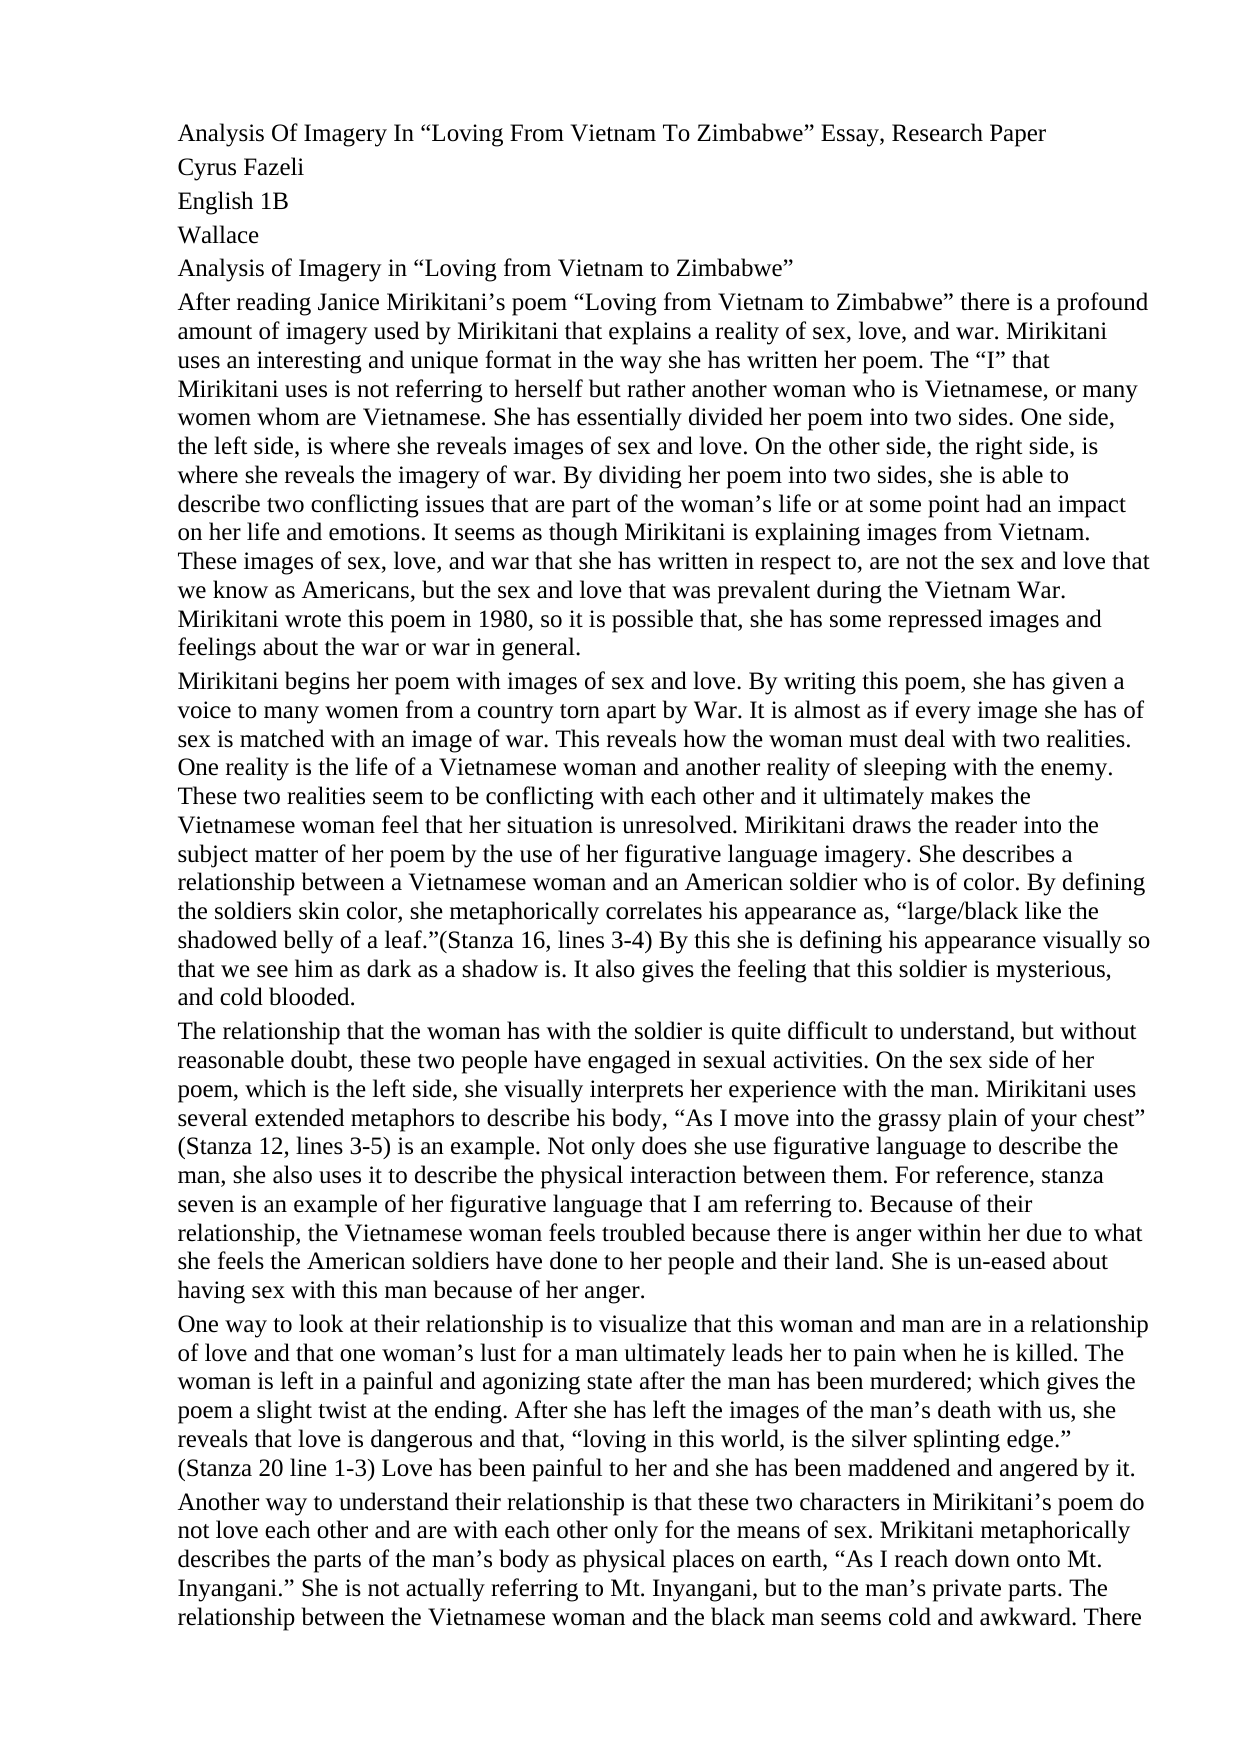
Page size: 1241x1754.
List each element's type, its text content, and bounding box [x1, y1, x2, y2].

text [177, 1487, 1152, 1630]
text Cyrus Fazeli [177, 152, 1152, 181]
text English 1B [177, 186, 1152, 214]
text Analysis of Imagery in “Loving from Vietnam to Zimbabwe” [177, 253, 1152, 282]
text One way to look at their relationship is to visualize that this woman and man are in a relationship of love and that one woman’s lust for a man ultimately leads her to pain when he is killed. The woman is left in a painful and agonizing state after the man has been murdered; which gives the poem a slight twist at the ending. After she has left the images of the man’s death with us, she reveals that love is dangerous and that, “loving in this world, is the silver splinting edge.” (Stanza 20 line 1-3) Love has been painful to her and she has been maddened and angered by it. [177, 1309, 1152, 1481]
text Wallace [177, 220, 1152, 248]
text After reading Janice Mirikitani’s poem “Loving from Vietnam to Zimbabwe” there is a profound amount of imagery used by Mirikitani that explains a reality of sex, love, and war. Mirikitani uses an interesting and unique format in the way she has written her poem. The “I” that Mirikitani uses is not referring to herself but rather another woman who is Vietnamese, or many women whom are Vietnamese. She has essentially divided her poem into two sides. One side, the left side, is where she reveals images of sex and love. On the other side, the right side, is where she reveals the imagery of war. By dividing her poem into two sides, she is able to describe two conflicting issues that are part of the woman’s life or at some point had an impact on her life and emotions. It seems as though Mirikitani is explaining images from Vietnam. These images of sex, love, and war that she has written in respect to, are not the sex and love that we know as Americans, but the sex and love that was prevalent during the Vietnam War. Mirikitani wrote this poem in 1980, so it is possible that, she has some repressed images and feelings about the war or war in general. [177, 287, 1152, 661]
text Mirikitani begins her poem with images of sex and love. By writing this poem, she has given a voice to many women from a country torn apart by War. It is almost as if every image she has of sex is matched with an image of war. This reveals how the woman must deal with two realities. One reality is the life of a Vietnamese woman and another reality of sleeping with the enemy. These two realities seem to be conflicting with each other and it ultimately makes the Vietnamese woman feel that her situation is unresolved. Mirikitani draws the reader into the subject matter of her poem by the use of her figurative language imagery. She describes a relationship between a Vietnamese woman and an American soldier who is of color. By defining the soldiers skin color, she metaphorically correlates his appearance as, “large/black like the shadowed belly of a leaf.”(Stanza 16, lines 3-4) By this she is defining his appearance visually so that we see him as dark as a shadow is. It also gives the feeling that this soldier is mysterious, and cold blooded. [177, 666, 1152, 1011]
text Analysis Of Imagery In “Loving From Vietnam To Zimbabwe” Essay, Research Paper [177, 118, 1152, 147]
text The relationship that the woman has with the soldier is quite difficult to understand, but without reasonable doubt, these two people have engaged in sexual activities. On the sex side of her poem, which is the left side, she visually interprets her experience with the man. Mirikitani uses several extended metaphors to describe his body, “As I move into the grassy plain of your chest” (Stanza 12, lines 3-5) is an example. Not only does she use figurative language to describe the man, she also uses it to describe the physical interaction between them. For reference, stanza seven is an example of her figurative language that I am referring to. Because of their relationship, the Vietnamese woman feels troubled because there is anger within her due to what she feels the American soldiers have done to her people and their land. She is un-eased about having sex with this man because of her anger. [177, 1016, 1152, 1304]
